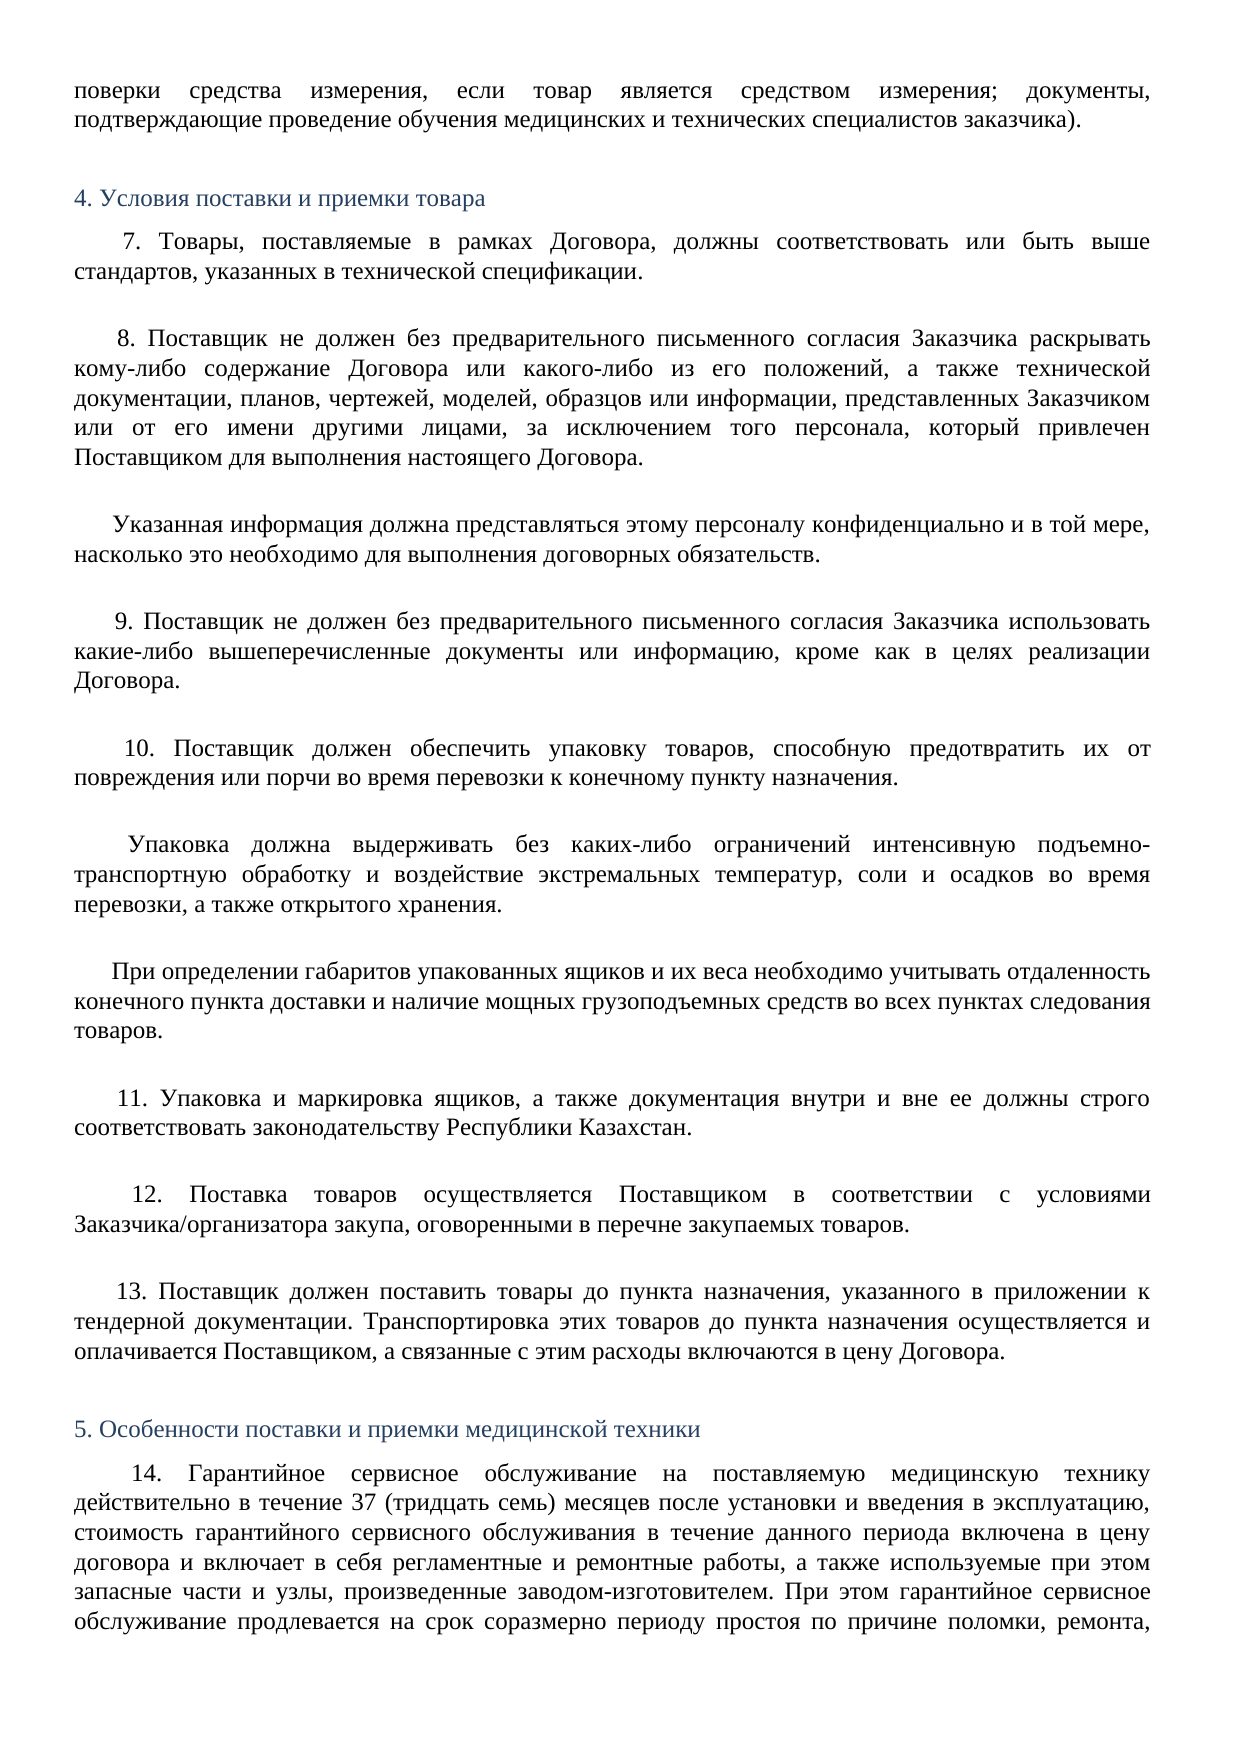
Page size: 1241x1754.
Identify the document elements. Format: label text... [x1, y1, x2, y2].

text 10. Поставщик должен обеспечить упаковку товаров, способную предотвратить их от повреждения или порчи во время перевозки к конечному пункту назначения. [74, 732, 1152, 791]
text При определении габаритов упакованных ящиков и их веса необходимо учитывать отдаленность конечного пункта доставки и наличие мощных грузоподъемных средств во всех пунктах следования товаров. [74, 955, 1152, 1044]
subtitle 4. Условия поставки и приемки товара [74, 171, 1152, 211]
text Упаковка должна выдерживать без каких-либо ограничений интенсивную подъемно-транспортную обработку и воздействие экстремальных температур, соли и осадков во время перевозки, а также открытого хранения. [74, 828, 1152, 918]
text 8. Поставщик не должен без предварительного письменного согласия Заказчика раскрывать кому-либо содержание Договора или какого-либо из его положений, а также технической документации, планов, чертежей, моделей, образцов или информации, представленных Заказчиком или от его имени другими лицами, за исключением того персонала, который привлечен Поставщиком для выполнения настоящего Договора. [74, 322, 1152, 471]
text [74, 1457, 1152, 1635]
text 11. Упаковка и маркировка ящиков, а также документация внутри и вне ее должны строго соответствовать законодательству Республики Казахстан. [74, 1082, 1152, 1141]
text Указанная информация должна представляться этому персоналу конфиденциально и в той мере, насколько это необходимо для выполнения договорных обязательств. [74, 508, 1152, 568]
text 12. Поставка товаров осуществляется Поставщиком в соответствии с условиями Заказчика/организатора закупа, оговоренными в перечне закупаемых товаров. [74, 1178, 1152, 1238]
subtitle 5. Особенности поставки и приемки медицинской техники [74, 1402, 1152, 1443]
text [74, 74, 1152, 133]
text 7. Товары, поставляемые в рамках Договора, должны соответствовать или быть выше стандартов, указанных в технической спецификации. [74, 225, 1152, 285]
text 9. Поставщик не должен без предварительного письменного согласия Заказчика использовать какие-либо вышеперечисленные документы или информацию, кроме как в целях реализации Договора. [74, 605, 1152, 694]
text 13. Поставщик должен поставить товары до пункта назначения, указанного в приложении к тендерной документации. Транспортировка этих товаров до пункта назначения осуществляется и оплачивается Поставщиком, а связанные с этим расходы включаются в цену Договора. [74, 1275, 1152, 1364]
